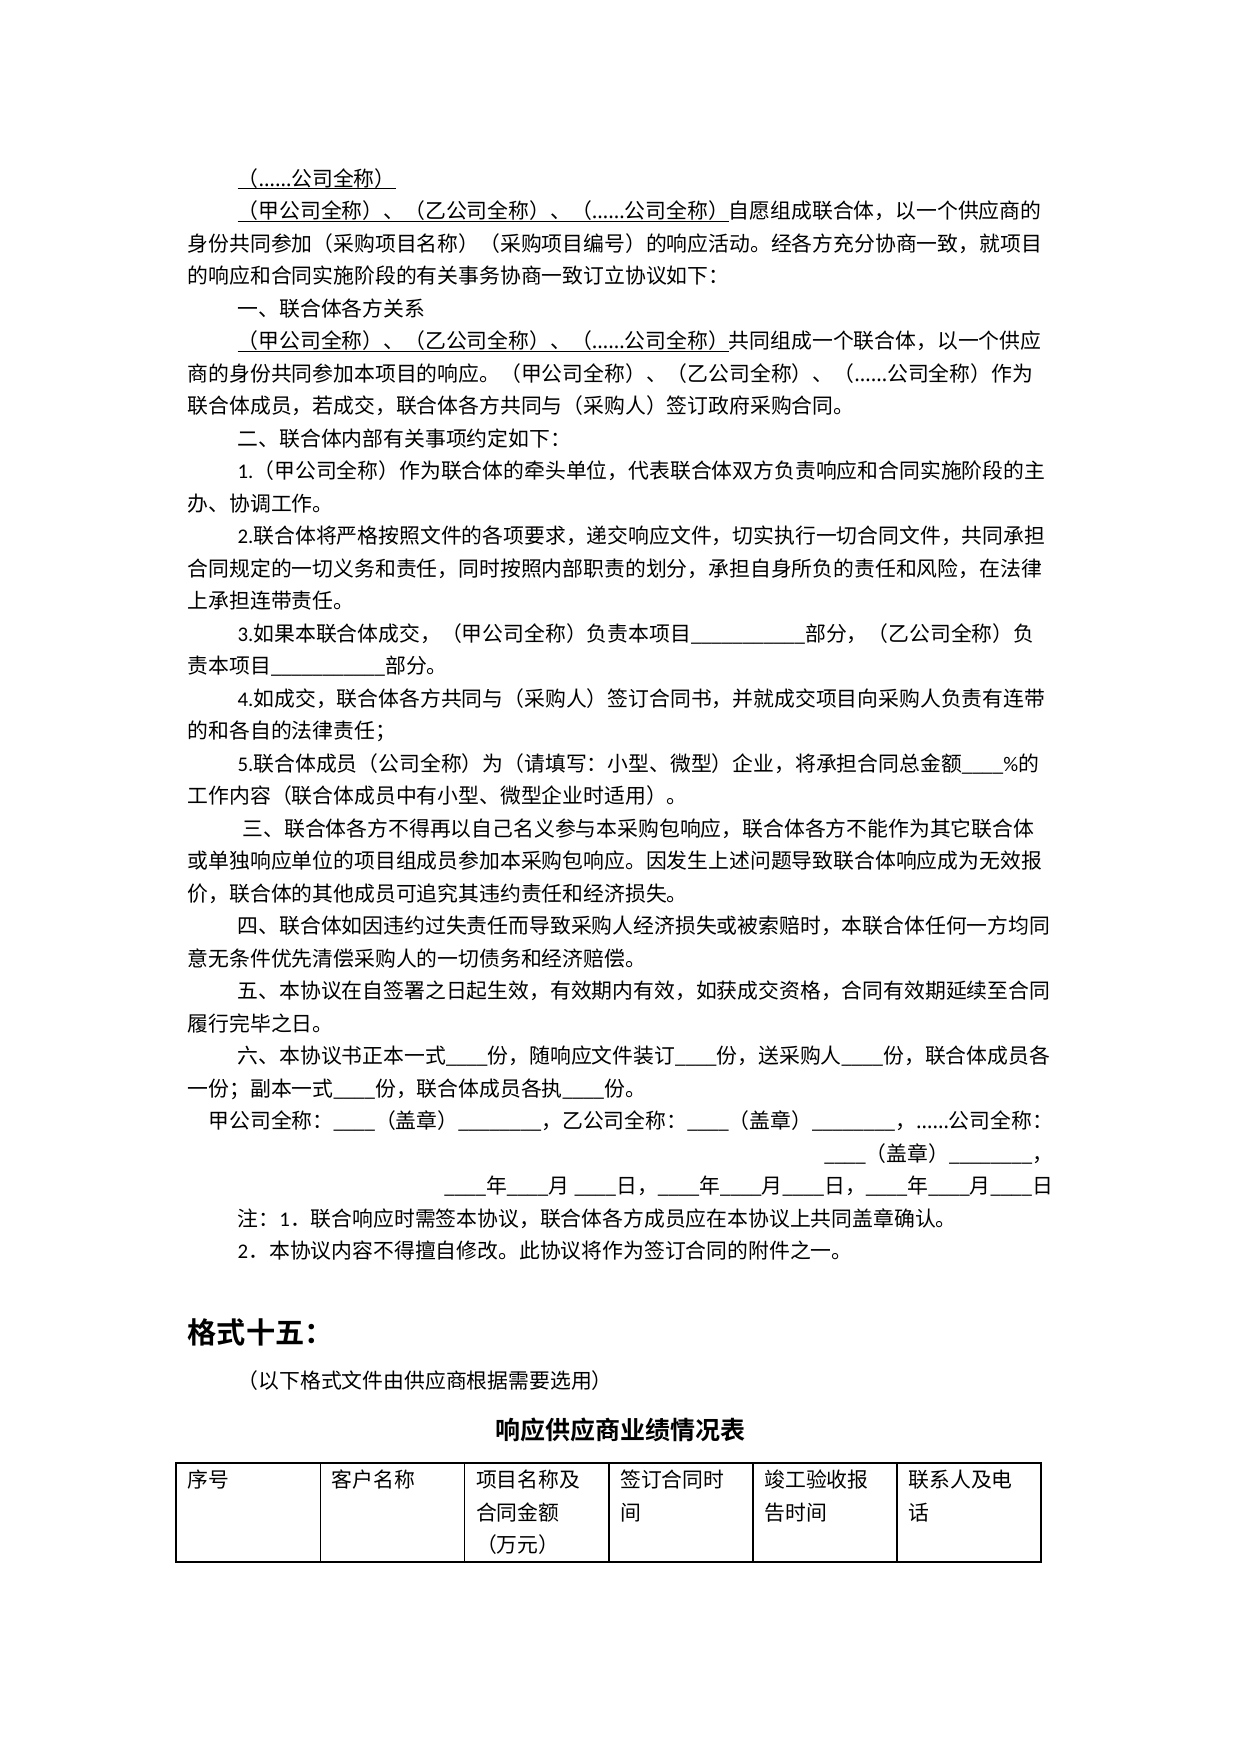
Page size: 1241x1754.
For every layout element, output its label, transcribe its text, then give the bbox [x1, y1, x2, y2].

text （以下格式文件由供应商根据需要选用） [187, 1364, 1053, 1397]
text 三、联合体各方不得再以自己名义参与本采购包响应，联合体各方不能作为其它联合体或单独响应单位的项目组成员参加本采购包响应。因发生上述问题导致联合体响应成为无效报价，联合体的其他成员可追究其违约责任和经济损失。 [187, 812, 1053, 909]
text 1.（甲公司全称）作为联合体的牵头单位，代表联合体双方负责响应和合同实施阶段的主办、协调工作。 [187, 454, 1053, 519]
table_header 序号 [177, 1464, 320, 1561]
text 四、联合体如因违约过失责任而导致采购人经济损失或被索赔时，本联合体任何一方均同意无条件优先清偿采购人的一切债务和经济赔偿。 [187, 909, 1053, 974]
text 注：1．联合响应时需签本协议，联合体各方成员应在本协议上共同盖章确认。 [187, 1202, 1053, 1234]
text 3.如果本联合体成交，（甲公司全称）负责本项目___________部分，（乙公司全称）负责本项目___________部分。 [187, 617, 1053, 682]
text 2．本协议内容不得擅自修改。此协议将作为签订合同的附件之一。 [187, 1234, 1053, 1267]
text 格式十五： [187, 1299, 1053, 1364]
text 五、本协议在自签署之日起生效，有效期内有效，如获成交资格，合同有效期延续至合同履行完毕之日。 [187, 974, 1053, 1039]
table_header 签订合同时间 [610, 1464, 752, 1561]
text 4.如成交，联合体各方共同与（采购人）签订合同书，并就成交项目向采购人负责有连带的和各自的法律责任； [187, 682, 1053, 747]
text 5.联合体成员（公司全称）为（请填写：小型、微型）企业，将承担合同总金额____%的工作内容（联合体成员中有小型、微型企业时适用）。 [187, 747, 1053, 812]
text 六、本协议书正本一式____份，随响应文件装订____份，送采购人____份，联合体成员各一份；副本一式____份，联合体成员各执____份。 [187, 1039, 1053, 1104]
text （……公司全称） [187, 162, 1053, 194]
text 2.联合体将严格按照文件的各项要求，递交响应文件，切实执行一切合同文件，共同承担合同规定的一切义务和责任，同时按照内部职责的划分，承担自身所负的责任和风险，在法律上承担连带责任。 [187, 519, 1053, 617]
text （甲公司全称）、（乙公司全称）、（……公司全称）共同组成一个联合体，以一个供应商的身份共同参加本项目的响应。（甲公司全称）、（乙公司全称）、（……公司全称）作为联合体成员，若成交，联合体各方共同与（采购人）签订政府采购合同。 [187, 324, 1053, 422]
text 一、联合体各方关系 [187, 292, 1053, 324]
text 响应供应商业绩情况表 [187, 1397, 1053, 1462]
text 二、联合体内部有关事项约定如下： [187, 422, 1053, 454]
table_header 竣工验收报告时间 [754, 1464, 896, 1561]
table_header 项目名称及合同金额（万元） [465, 1464, 608, 1561]
table_header 联系人及电话 [898, 1464, 1040, 1561]
table_header 客户名称 [321, 1464, 464, 1561]
text 甲公司全称：____（盖章）________，乙公司全称：____（盖章）________，……公司全称：____（盖章）________， [187, 1104, 1053, 1169]
text ____年____月 ____日，____年____月____日，____年____月____日 [187, 1169, 1053, 1202]
text （甲公司全称）、（乙公司全称）、（……公司全称）自愿组成联合体，以一个供应商的身份共同参加（采购项目名称）（采购项目编号）的响应活动。经各方充分协商一致，就项目的响应和合同实施阶段的有关事务协商一致订立协议如下： [187, 194, 1053, 292]
